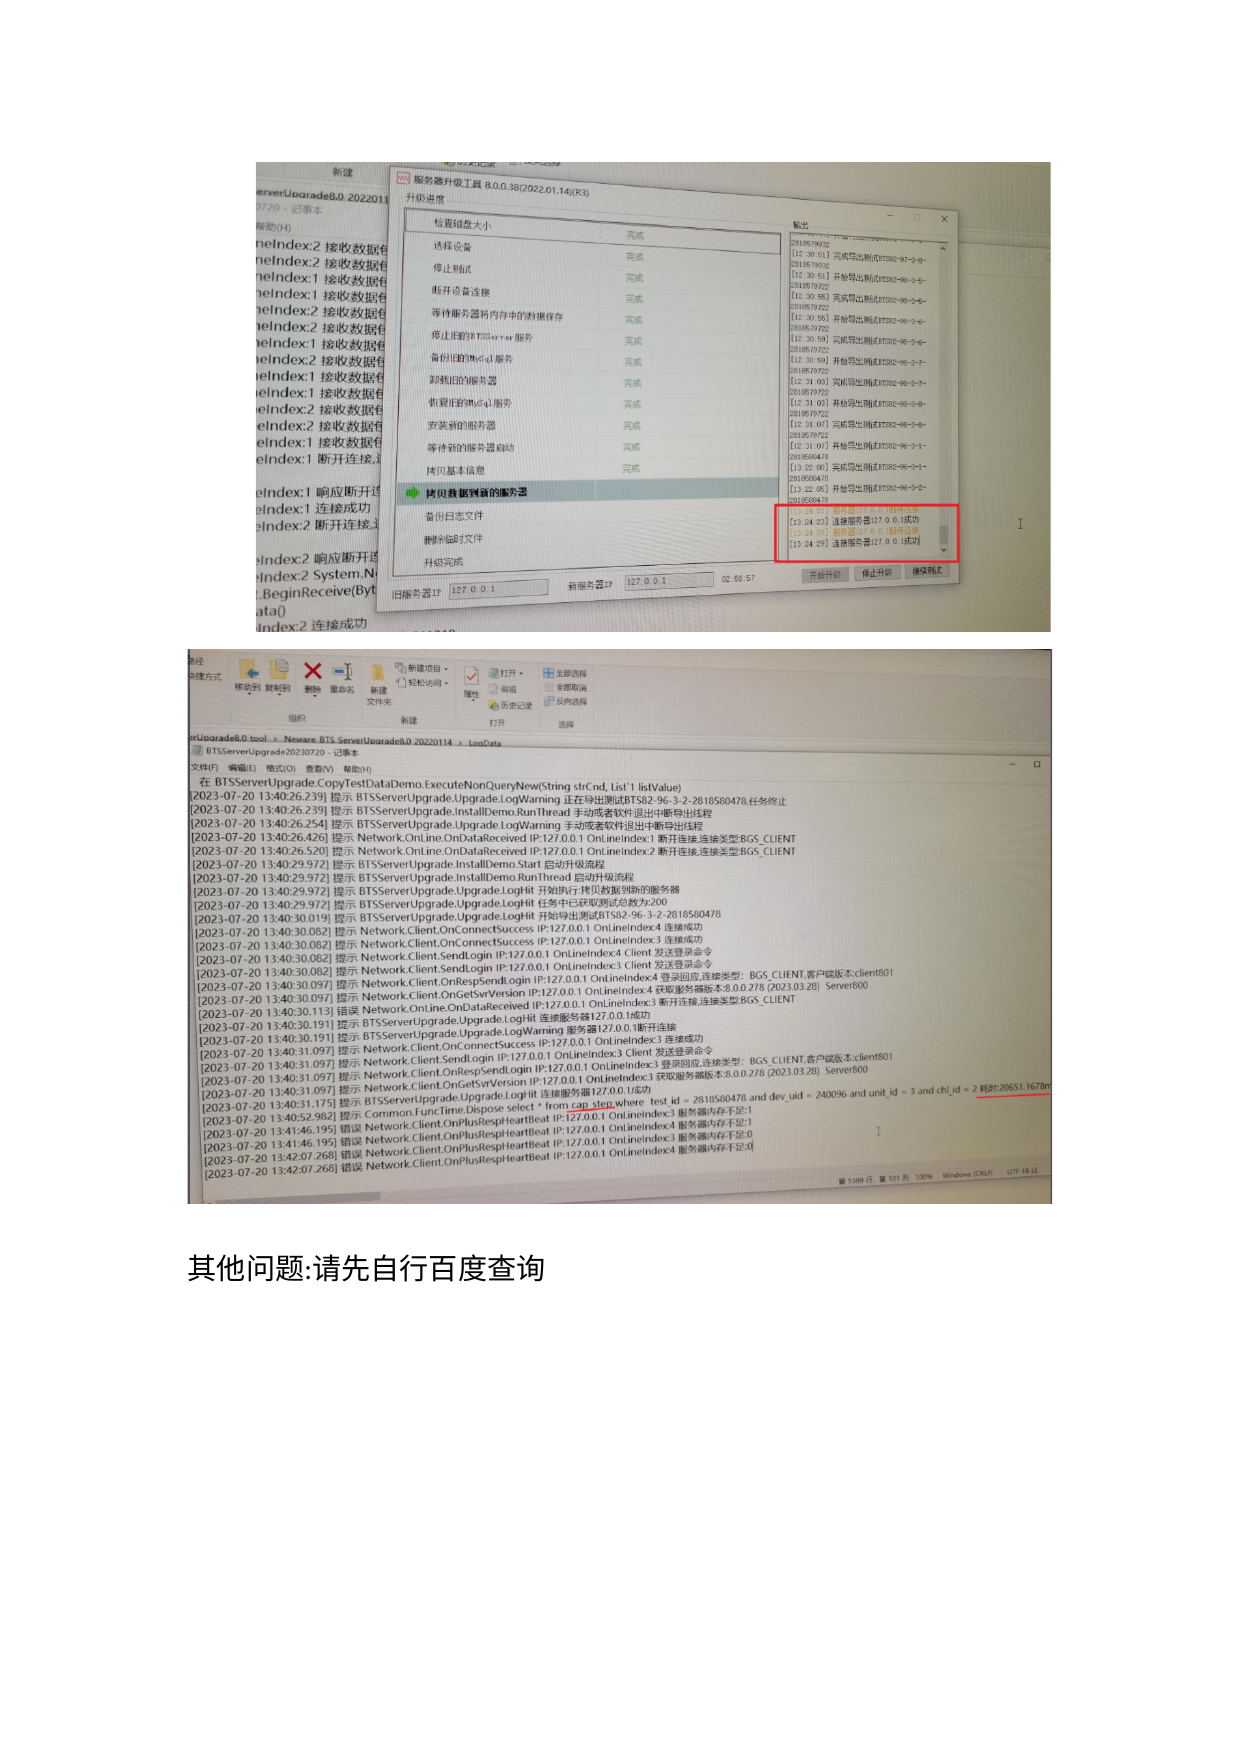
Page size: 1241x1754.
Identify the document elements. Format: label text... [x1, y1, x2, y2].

list 其他问题:请先自行百度查询 [187, 1234, 1053, 1299]
picture [187, 162, 1051, 632]
picture [187, 649, 1053, 1204]
